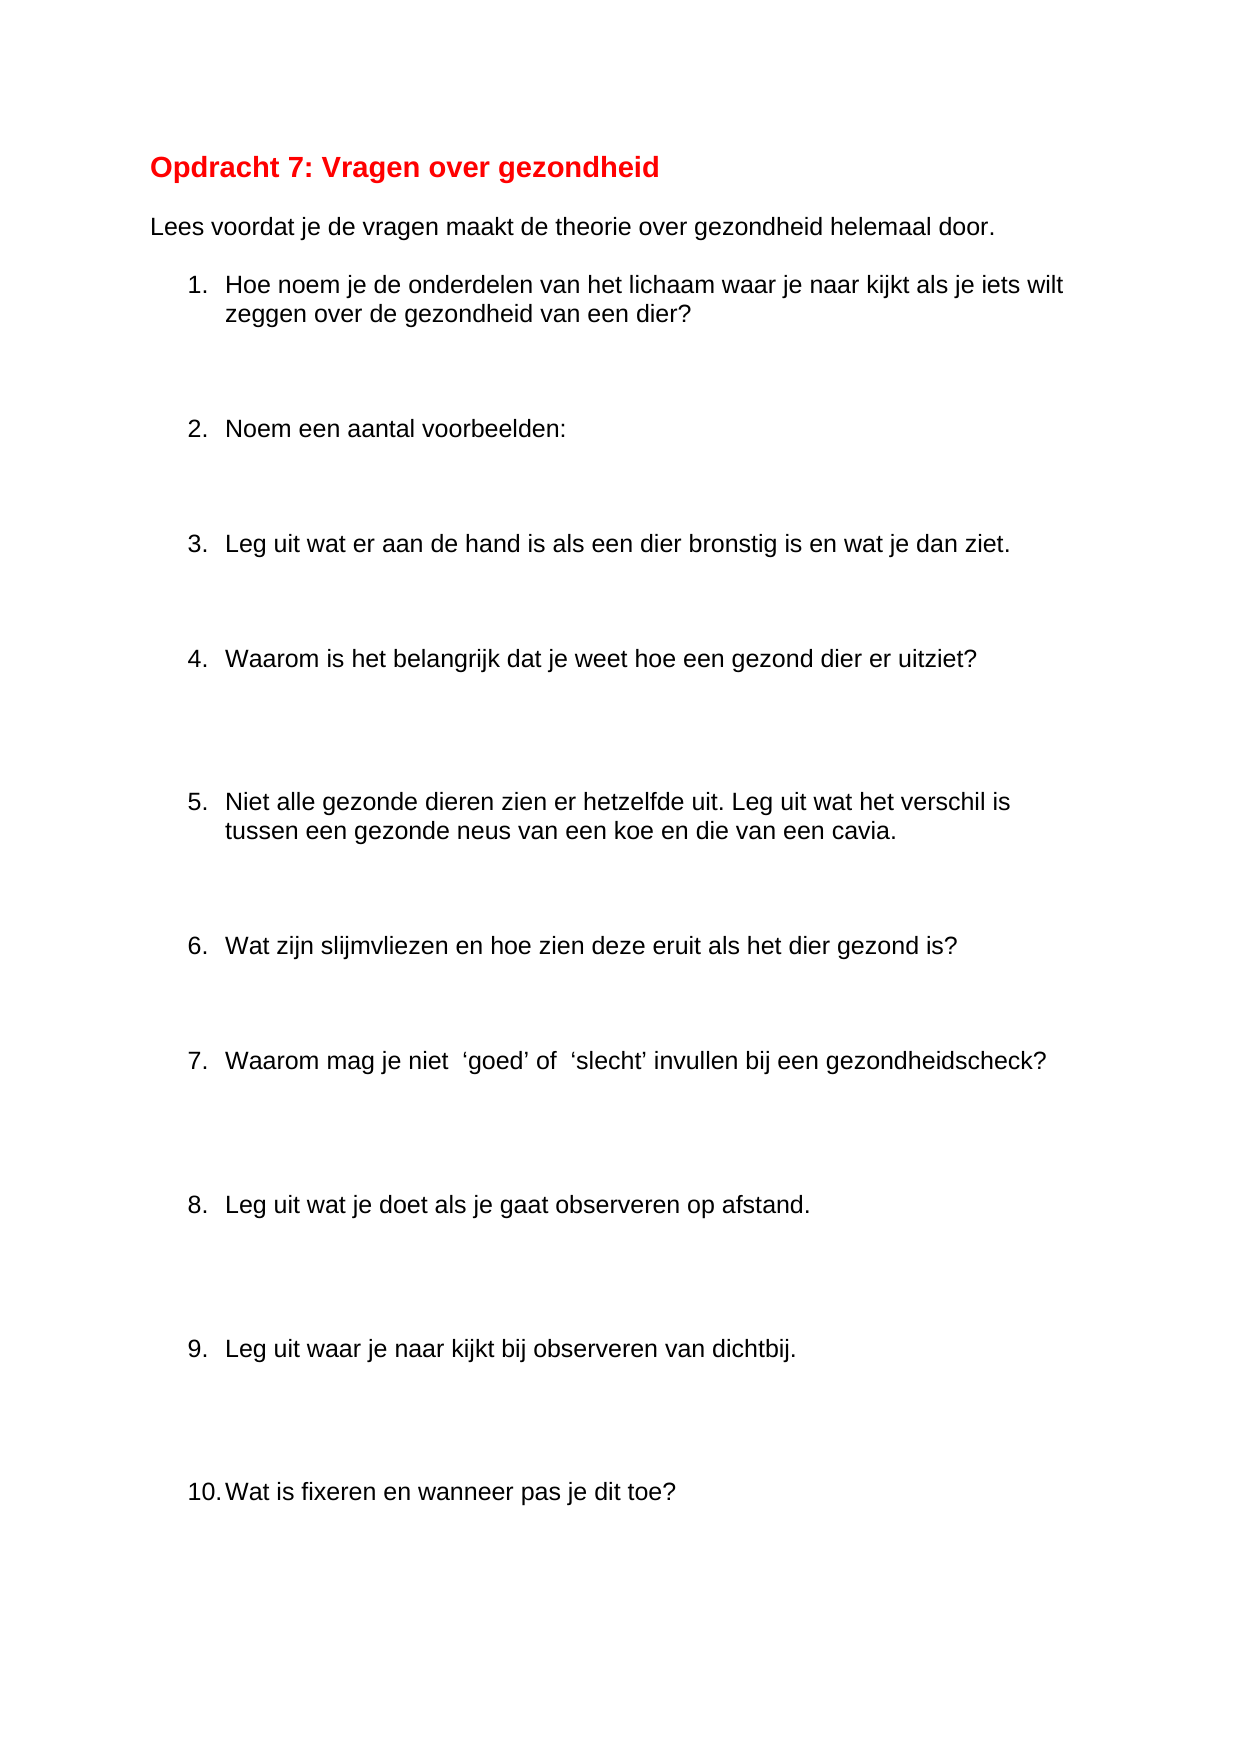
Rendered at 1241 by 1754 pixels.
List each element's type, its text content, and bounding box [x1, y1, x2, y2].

list Waarom is het belangrijk dat je weet hoe een gezond dier er uitziet? [187, 643, 1090, 672]
list Wat is fixeren en wanneer pas je dit toe? [187, 1477, 1090, 1506]
list Wat zijn slijmvliezen en hoe zien deze eruit als het dier gezond is? [187, 931, 1090, 960]
text Lees voordat je de vragen maakt de theorie over gezondheid helemaal door. [150, 212, 1090, 241]
list Leg uit waar je naar kijkt bij observeren van dichtbij. [187, 1333, 1090, 1362]
text Opdracht 7: Vragen over gezondheid [150, 150, 1090, 183]
list Hoe noem je de onderdelen van het lichaam waar je naar kijkt als je iets wilt zeggen over de gezondheid van een dier? [187, 270, 1090, 327]
list Waarom mag je niet ‘goed’ of ‘slecht’ invullen bij een gezondheidscheck? [187, 1046, 1090, 1075]
list Noem een aantal voorbeelden: [187, 413, 1090, 442]
list Niet alle gezonde dieren zien er hetzelfde uit. Leg uit wat het verschil is tussen een gezonde neus van een koe en die van een cavia. [187, 787, 1090, 845]
list Leg uit wat je doet als je gaat observeren op afstand. [187, 1190, 1090, 1218]
list Leg uit wat er aan de hand is als een dier bronstig is en wat je dan ziet. [187, 528, 1090, 557]
